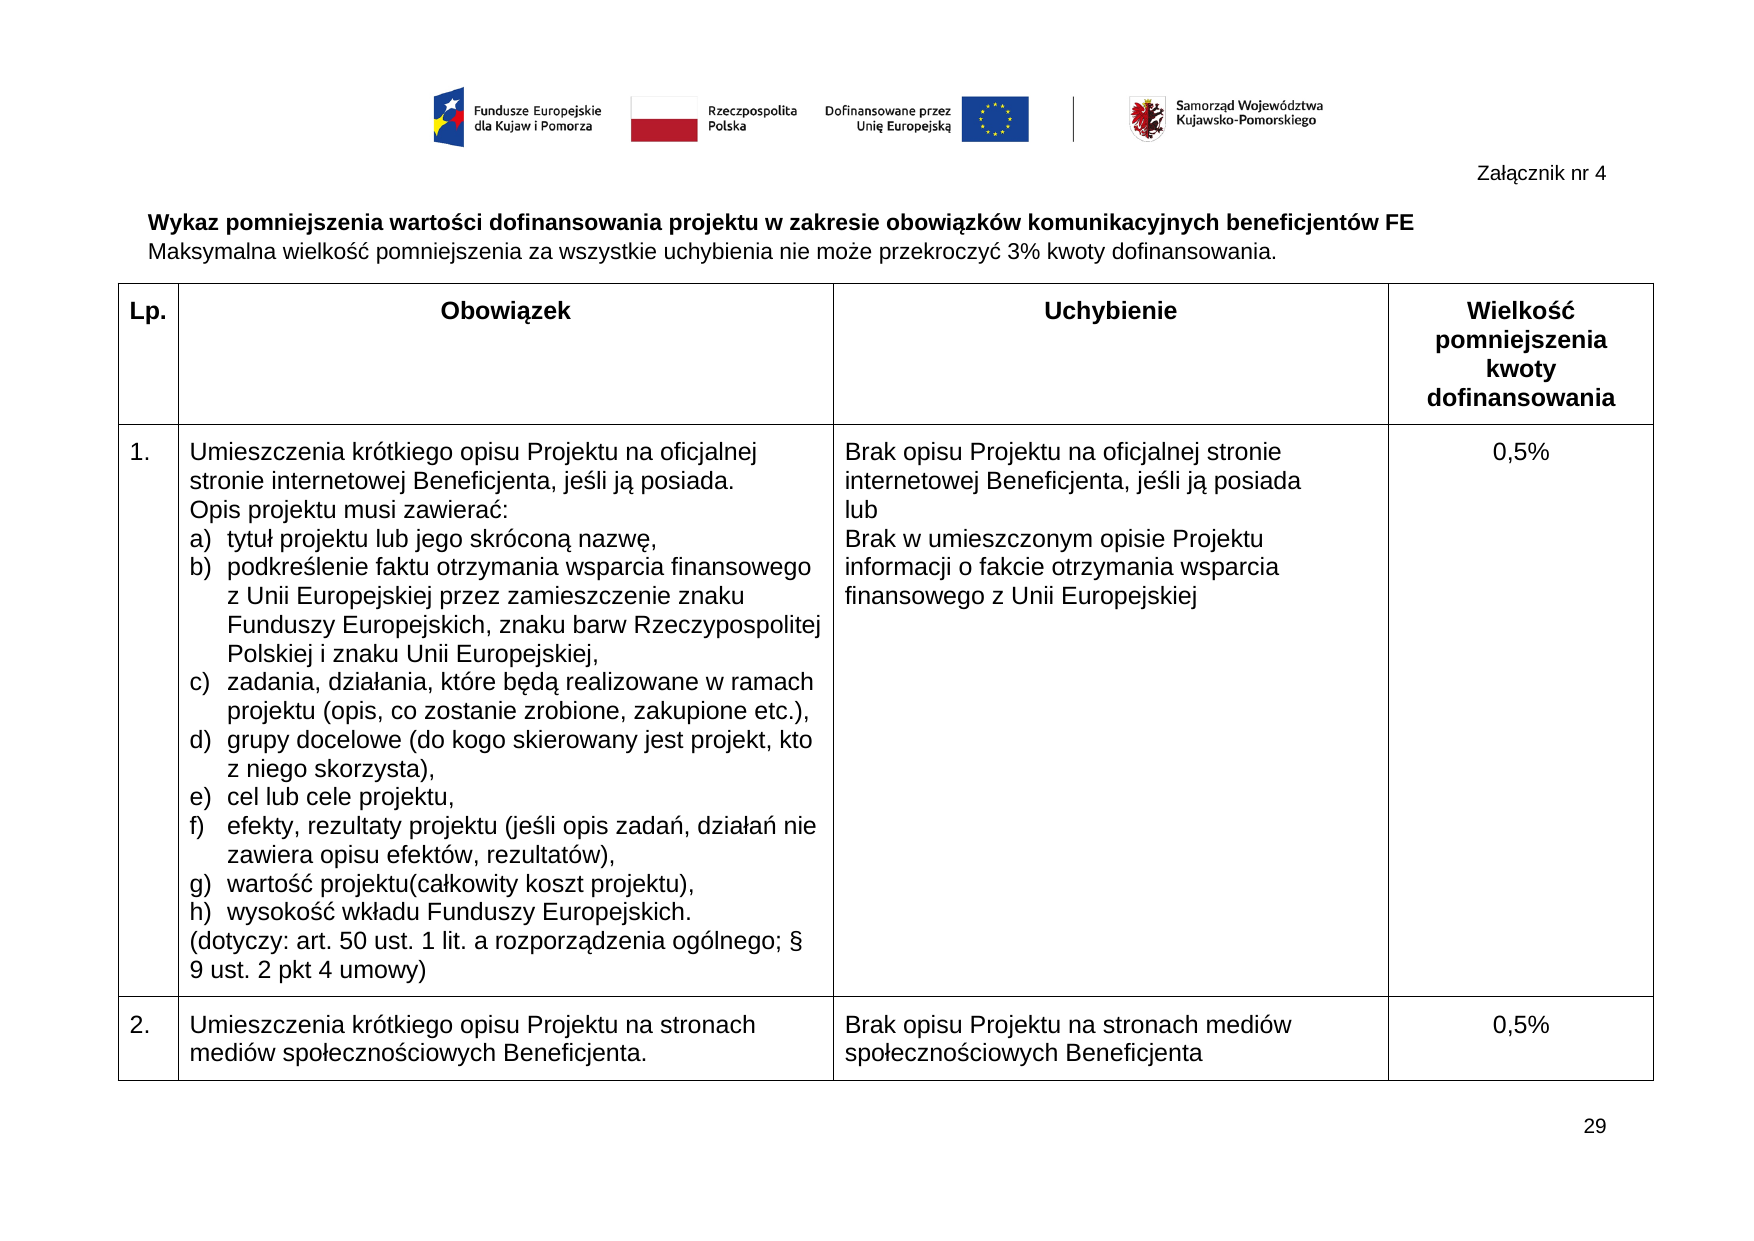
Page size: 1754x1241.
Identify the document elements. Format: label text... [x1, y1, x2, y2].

table_cell Umieszczenia krótkiego opisu Projektu na oficjalnej stronie internetowej Beneficjenta, jeśli ją posiada. Opis projektu musi zawierać: tytuł projektu lub jego skróconą nazwę, podkreślenie faktu otrzymania wsparcia finansowego z Unii Europejskiej przez zamieszczenie znaku Funduszy Europejskich, znaku barw Rzeczypospolitej Polskiej i znaku Unii Europejskiej, zadania, działania, które będą realizowane w ramach projektu (opis, co zostanie zrobione, zakupione etc.), grupy docelowe (do kogo skierowany jest projekt, kto z niego skorzysta), cel lub cele projektu, efekty, rezultaty projektu (jeśli opis zadań, działań nie zawiera opisu efektów, rezultatów), wartość projektu(całkowity koszt projektu), wysokość wkładu Funduszy Europejskich. (dotyczy: art. 50 ust. 1 lit. a rozporządzenia ogólnego; § 9 ust. 2 pkt 4 umowy) [179, 425, 833, 996]
table_cell 2. [119, 997, 178, 1079]
table_cell 0,5% [1389, 997, 1653, 1079]
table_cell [179, 997, 833, 1079]
table_header Wielkość pomniejszenia kwoty dofinansowania [1389, 284, 1653, 424]
text Wykaz pomniejszenia wartości dofinansowania projektu w zakresie obowiązków komunikacyjnych beneficjentów FE [148, 209, 1606, 236]
table_cell Brak opisu Projektu na oficjalnej stronie internetowej Beneficjenta, jeśli ją posiada lub Brak w umieszczonym opisie Projektu informacji o fakcie otrzymania wsparcia finansowego z Unii Europejskiej [834, 425, 1388, 996]
list Załącznik nr 4 [236, 161, 1606, 185]
table_cell 0,5% [1389, 425, 1653, 996]
table_header Lp. [119, 284, 178, 424]
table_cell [834, 997, 1388, 1079]
table_cell 1. [119, 425, 178, 996]
table_header Uchybienie [834, 284, 1388, 424]
table_header Obowiązek [179, 284, 833, 424]
picture [404, 73, 1350, 162]
text Maksymalna wielkość pomniejszenia za wszystkie uchybienia nie może przekroczyć 3% kwoty dofinansowania. [148, 238, 1606, 264]
